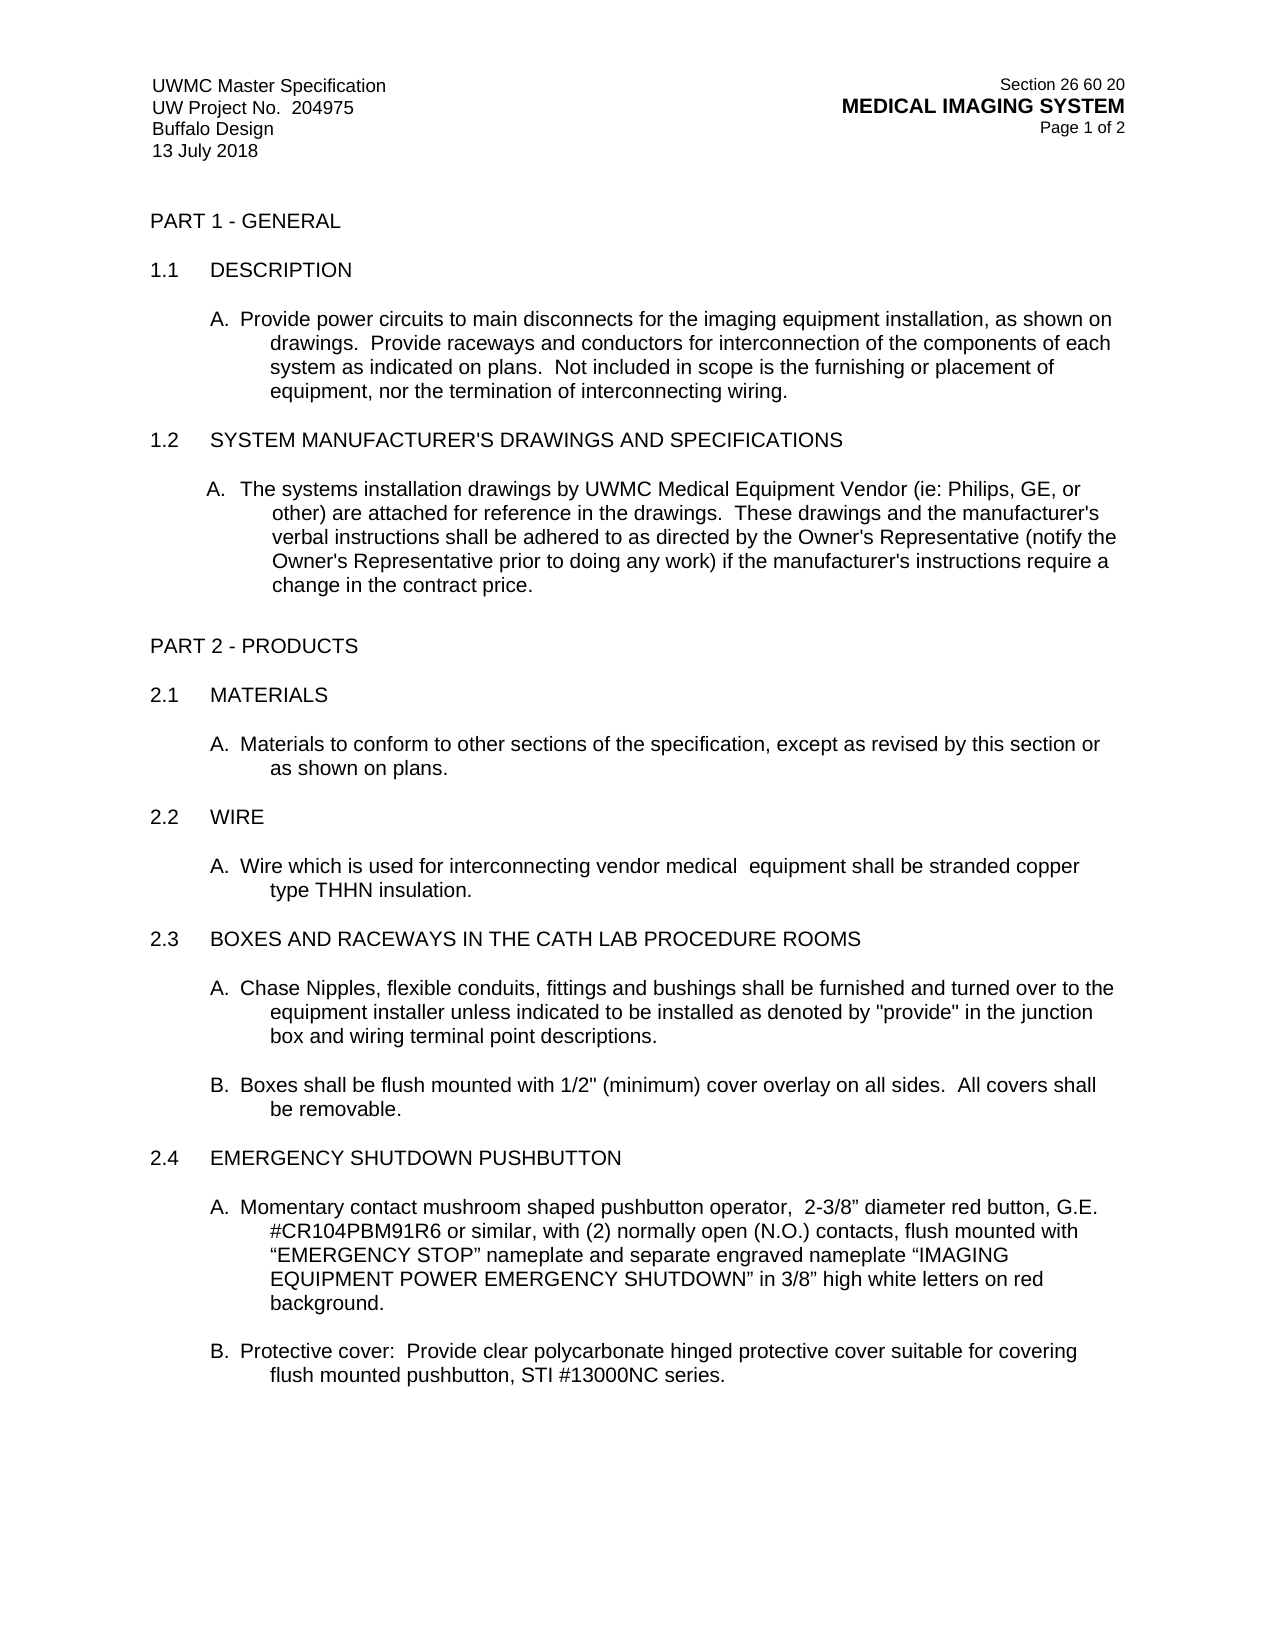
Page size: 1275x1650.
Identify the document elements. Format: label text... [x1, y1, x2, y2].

text BOXES AND RACEWAYS IN THE CATH LAB PROCEDURE ROOMS [150, 927, 1125, 951]
text GENERAL [150, 209, 1125, 233]
text Chase Nipples, flexible conduits, fittings and bushings shall be furnished and turned over to the equipment installer unless indicated to be installed as denoted by "provide" in the junction box and wiring terminal point descriptions. [210, 976, 1125, 1048]
text Provide power circuits to main disconnects for the imaging equipment installation, as shown on drawings. Provide raceways and conductors for interconnection of the components of each system as indicated on plans. Not included in scope is the furnishing or placement of equipment, nor the termination of interconnecting wiring. [210, 307, 1125, 403]
text DESCRIPTION [150, 258, 1125, 282]
text Wire which is used for interconnecting vendor medical equipment shall be stranded copper type THHN insulation. [210, 854, 1125, 902]
text MATERIALS [150, 683, 1125, 707]
text PRODUCTS [150, 634, 1125, 658]
text Momentary contact mushroom shaped pushbutton operator, 2-3/8” diameter red button, G.E. #CR104PBM91R6 or similar, with (2) normally open (N.O.) contacts, flush mounted with “EMERGENCY STOP” nameplate and separate engraved nameplate “IMAGING EQUIPMENT POWER EMERGENCY SHUTDOWN” in 3/8” high white letters on red background. [210, 1194, 1125, 1314]
text Materials to conform to other sections of the specification, except as revised by this section or as shown on plans. [210, 732, 1125, 780]
text Boxes shall be flush mounted with 1/2" (minimum) cover overlay on all sides. All covers shall be removable. [210, 1073, 1125, 1121]
text EMERGENCY SHUTDOWN PUSHBUTTON [150, 1146, 1125, 1169]
list The systems installation drawings by UWMC Medical Equipment Vendor (ie: Philips, GE, or other) are attached for reference in the drawings. These drawings and the manufacturer's verbal instructions shall be adhered to as directed by the Owner's Representative (notify the Owner's Representative prior to doing any work) if the manufacturer's instructions require a change in the contract price. [206, 477, 1125, 597]
text Protective cover: Provide clear polycarbonate hinged protective cover suitable for covering flush mounted pushbutton, STI #13000NC series. [210, 1339, 1125, 1387]
text WIRE [150, 805, 1125, 829]
text SYSTEM MANUFACTURER'S DRAWINGS AND SPECIFICATIONS [150, 428, 1125, 452]
